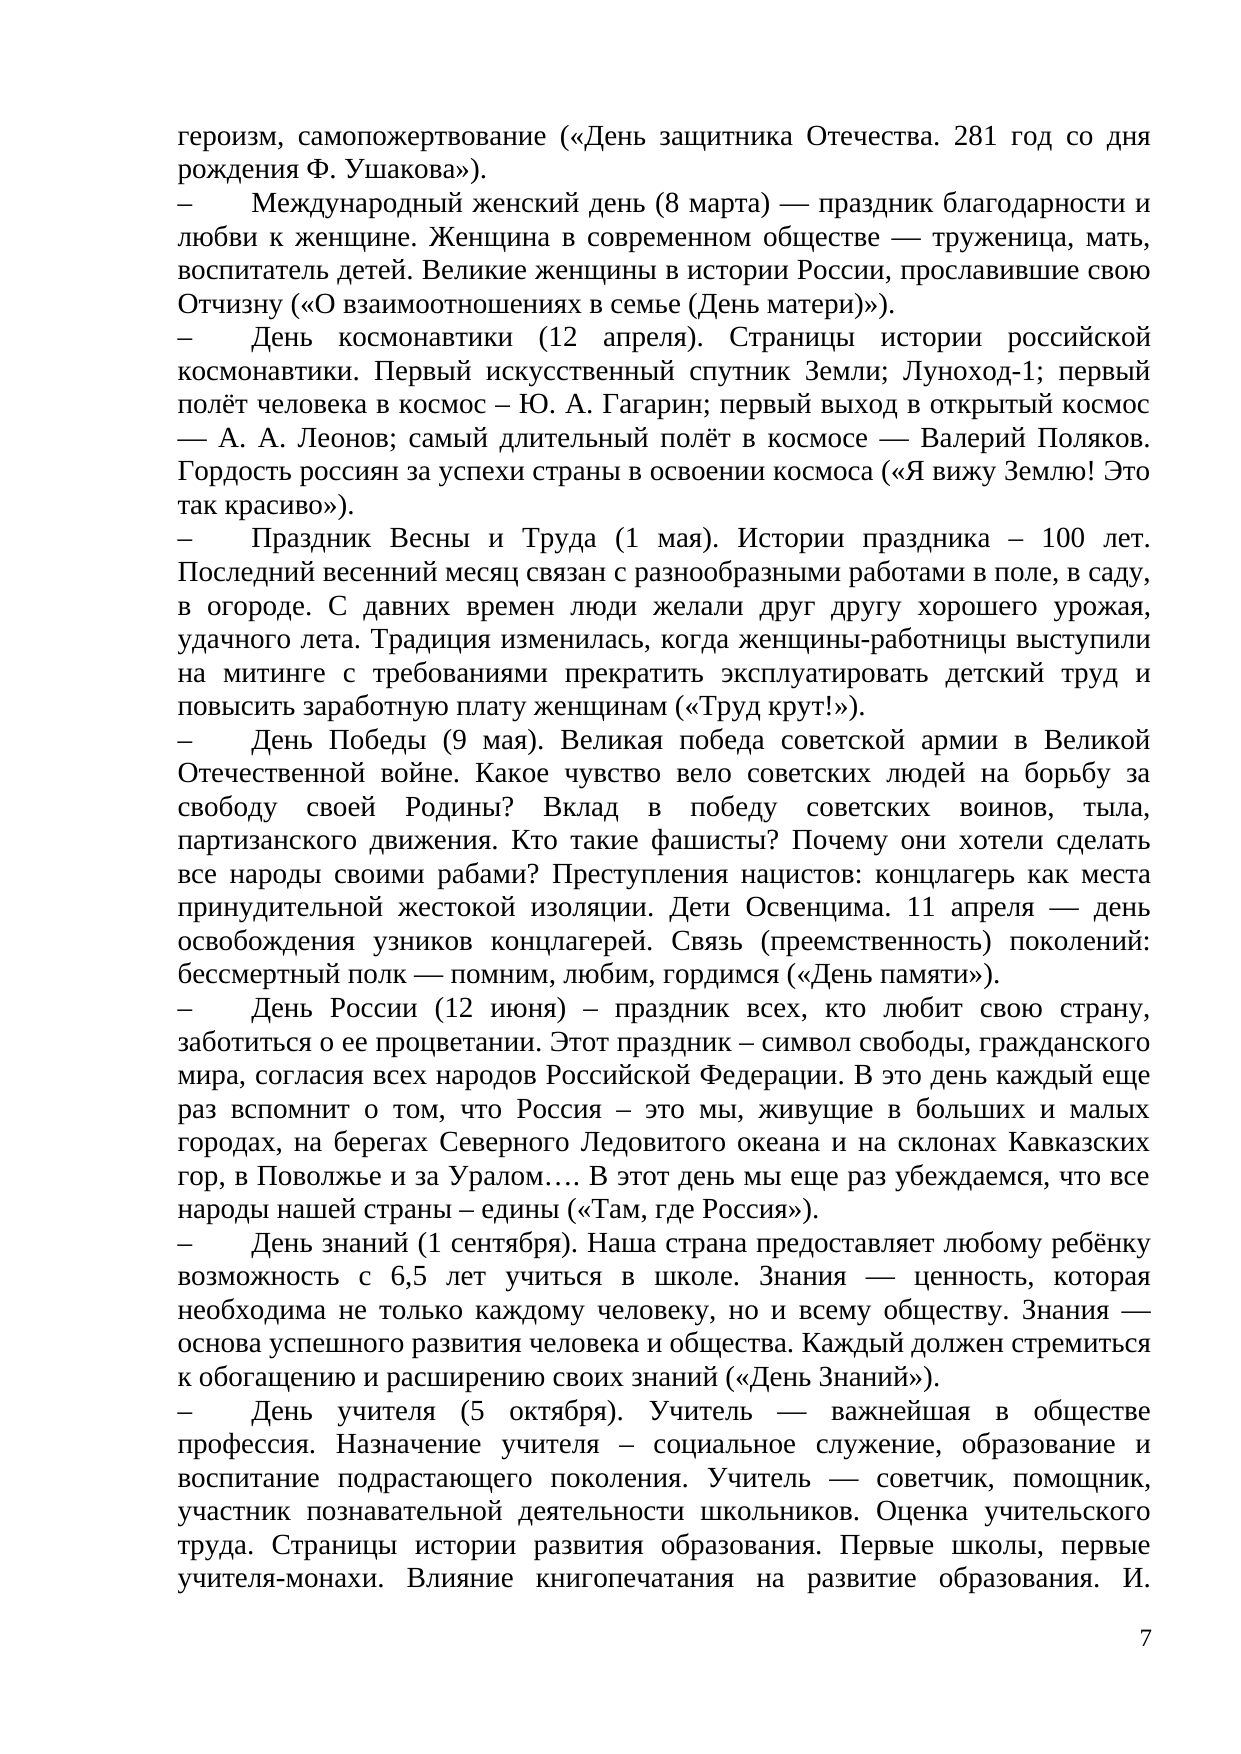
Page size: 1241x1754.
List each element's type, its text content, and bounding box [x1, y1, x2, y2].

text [177, 118, 1152, 185]
text – Праздник Весны и Труда (1 мая). Истории праздника – 100 лет. Последний весенний месяц связан с разнообразными работами в поле, в саду, в огороде. С давних времен люди желали друг другу хорошего урожая, удачного лета. Традиция изменилась, когда женщины-работницы выступили на митинге с требованиями прекратить эксплуатировать детский труд и повысить заработную плату женщинам («Труд крут!»). [177, 521, 1152, 722]
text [177, 1393, 1152, 1594]
text – Международный женский день (8 марта) — праздник благодарности и любви к женщине. Женщина в современном обществе — труженица, мать, воспитатель детей. Великие женщины в истории России, прославившие свою Отчизну («О взаимоотношениях в семье (День матери)»). [177, 185, 1152, 319]
text – День знаний (1 сентября). Наша страна предоставляет любому ребёнку возможность с 6,5 лет учиться в школе. Знания — ценность, которая необходима не только каждому человеку, но и всему обществу. Знания — основа успешного развития человека и общества. Каждый должен стремиться к обогащению и расширению своих знаний («День Знаний»). [177, 1225, 1152, 1393]
text – День космонавтики (12 апреля). Страницы истории российской космонавтики. Первый искусственный спутник Земли; Луноход-1; первый полёт человека в космос – Ю. А. Гагарин; первый выход в открытый космос — А. А. Леонов; самый длительный полёт в космосе — Валерий Поляков. Гордость россиян за успехи страны в освоении космоса («Я вижу Землю! Это так красиво»). [177, 319, 1152, 521]
text – День России (12 июня) – праздник всех, кто любит свою страну, заботиться о ее процветании. Этот праздник – символ свободы, гражданского мира, согласия всех народов Российской Федерации. В это день каждый еще раз вспомнит о том, что Россия – это мы, живущие в больших и малых городах, на берегах Северного Ледовитого океана и на склонах Кавказских гор, в Поволжье и за Уралом…. В этот день мы еще раз убеждаемся, что все народы нашей страны – едины («Там, где Россия»). [177, 990, 1152, 1225]
text – День Победы (9 мая). Великая победа советской армии в Великой Отечественной войне. Какое чувство вело советских людей на борьбу за свободу своей Родины? Вклад в победу советских воинов, тыла, партизанского движения. Кто такие фашисты? Почему они хотели сделать все народы своими рабами? Преступления нацистов: концлагерь как места принудительной жестокой изоляции. Дети Освенцима. 11 апреля — день освобождения узников концлагерей. Связь (преемственность) поколений: бессмертный полк — помним, любим, гордимся («День памяти»). [177, 722, 1152, 990]
